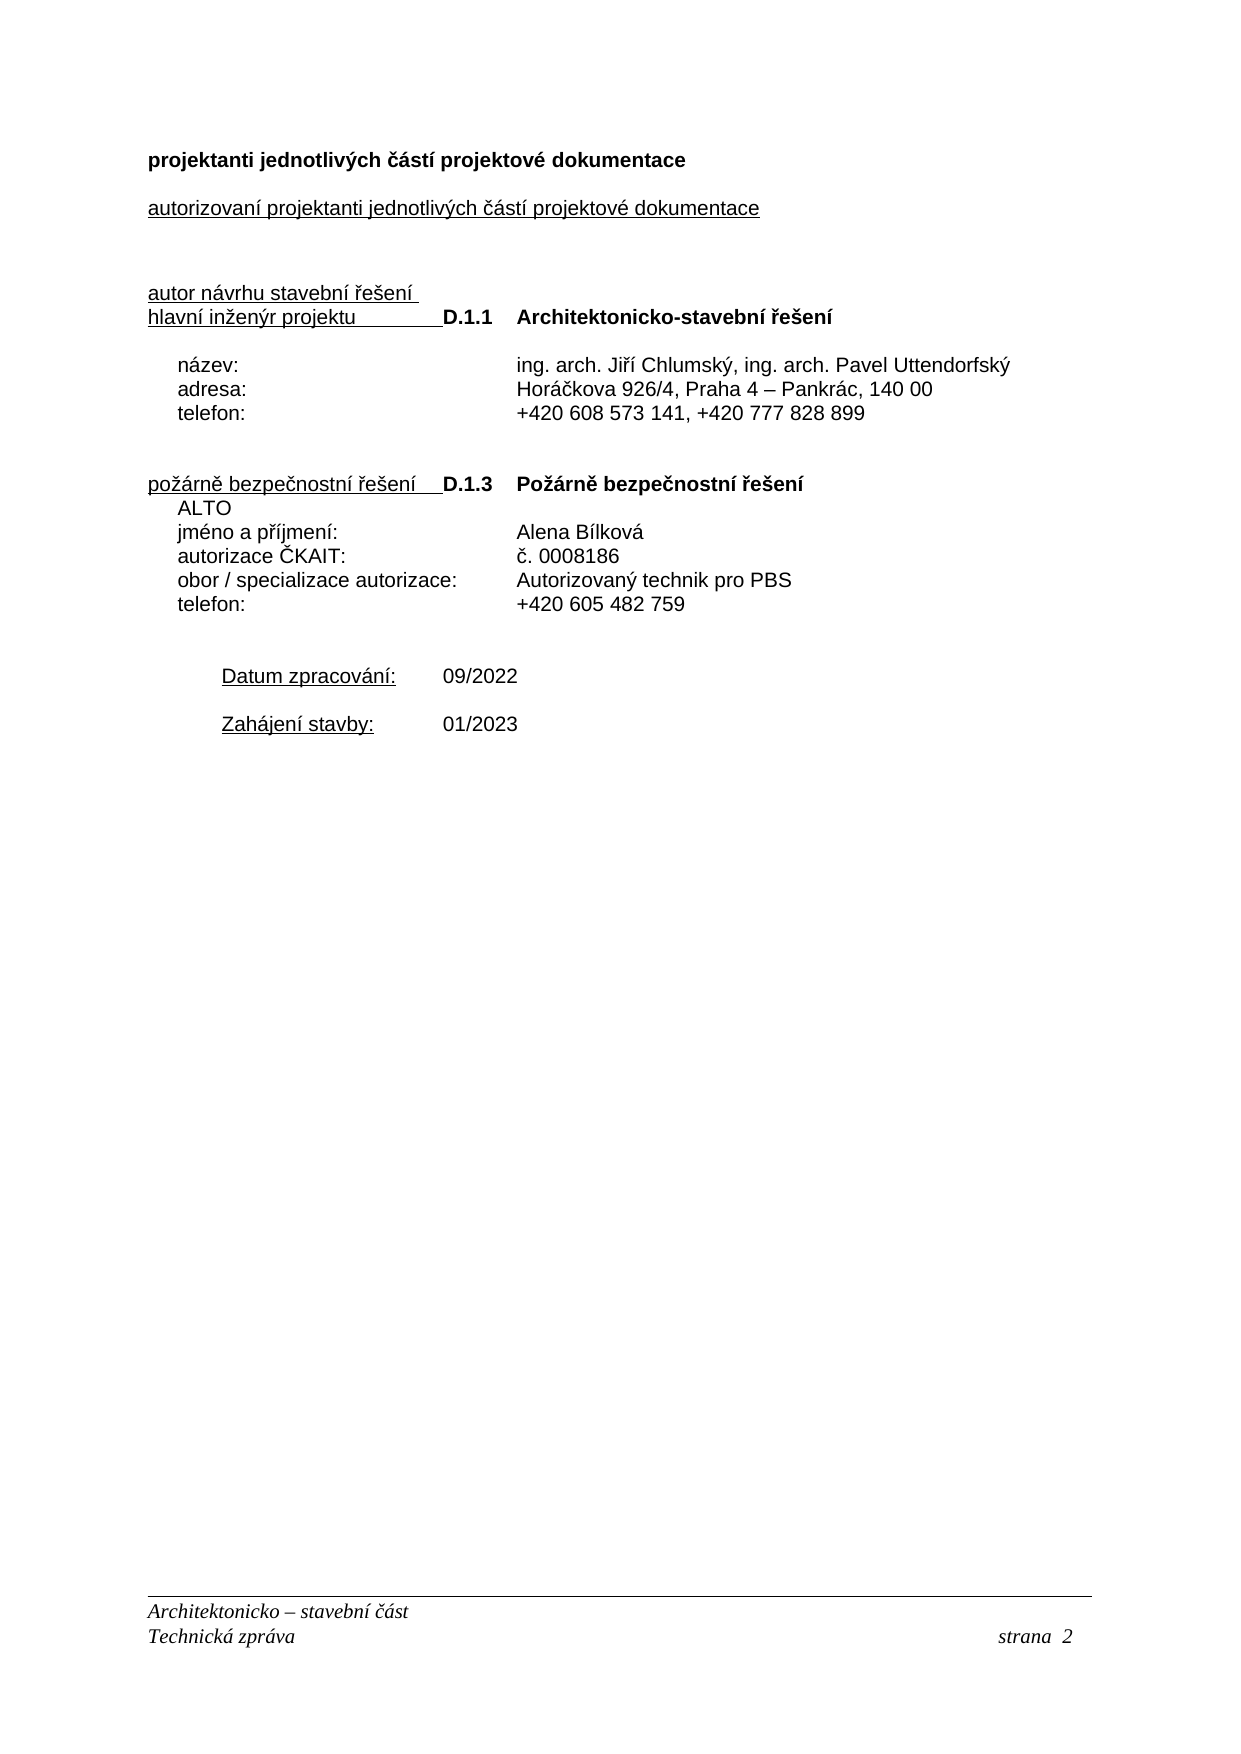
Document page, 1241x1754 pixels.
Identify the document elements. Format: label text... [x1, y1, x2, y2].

text jméno a příjmení: Alena Bílková [177, 520, 1092, 544]
text požárně bezpečnostní řešení D.1.3 Požárně bezpečnostní řešení [148, 472, 1092, 496]
text ALTO [177, 496, 1092, 520]
text název: ing. arch. Jiří Chlumský, ing. arch. Pavel Uttendorfský [177, 352, 1092, 376]
text Datum zpracování: 09/2022 [148, 664, 1092, 688]
subtitle autorizovaní projektanti jednotlivých částí projektové dokumentace [148, 196, 1092, 220]
text Zahájení stavby: 01/2023 [148, 712, 1092, 736]
text hlavní inženýr projektu D.1.1 Architektonicko-stavební řešení [148, 304, 1092, 328]
text autorizace ČKAIT: č. 0008186 [177, 544, 1092, 568]
text telefon: +420 608 573 141, +420 777 828 899 [177, 400, 1092, 424]
text adresa: Horáčkova 926/4, Praha 4 – Pankrác, 140 00 [177, 376, 1092, 400]
subtitle projektanti jednotlivých částí projektové dokumentace [148, 148, 1092, 172]
text telefon: +420 605 482 759 [177, 592, 1092, 616]
text obor / specializace autorizace: Autorizovaný technik pro PBS [177, 568, 1092, 592]
text autor návrhu stavební řešení [148, 281, 1092, 304]
